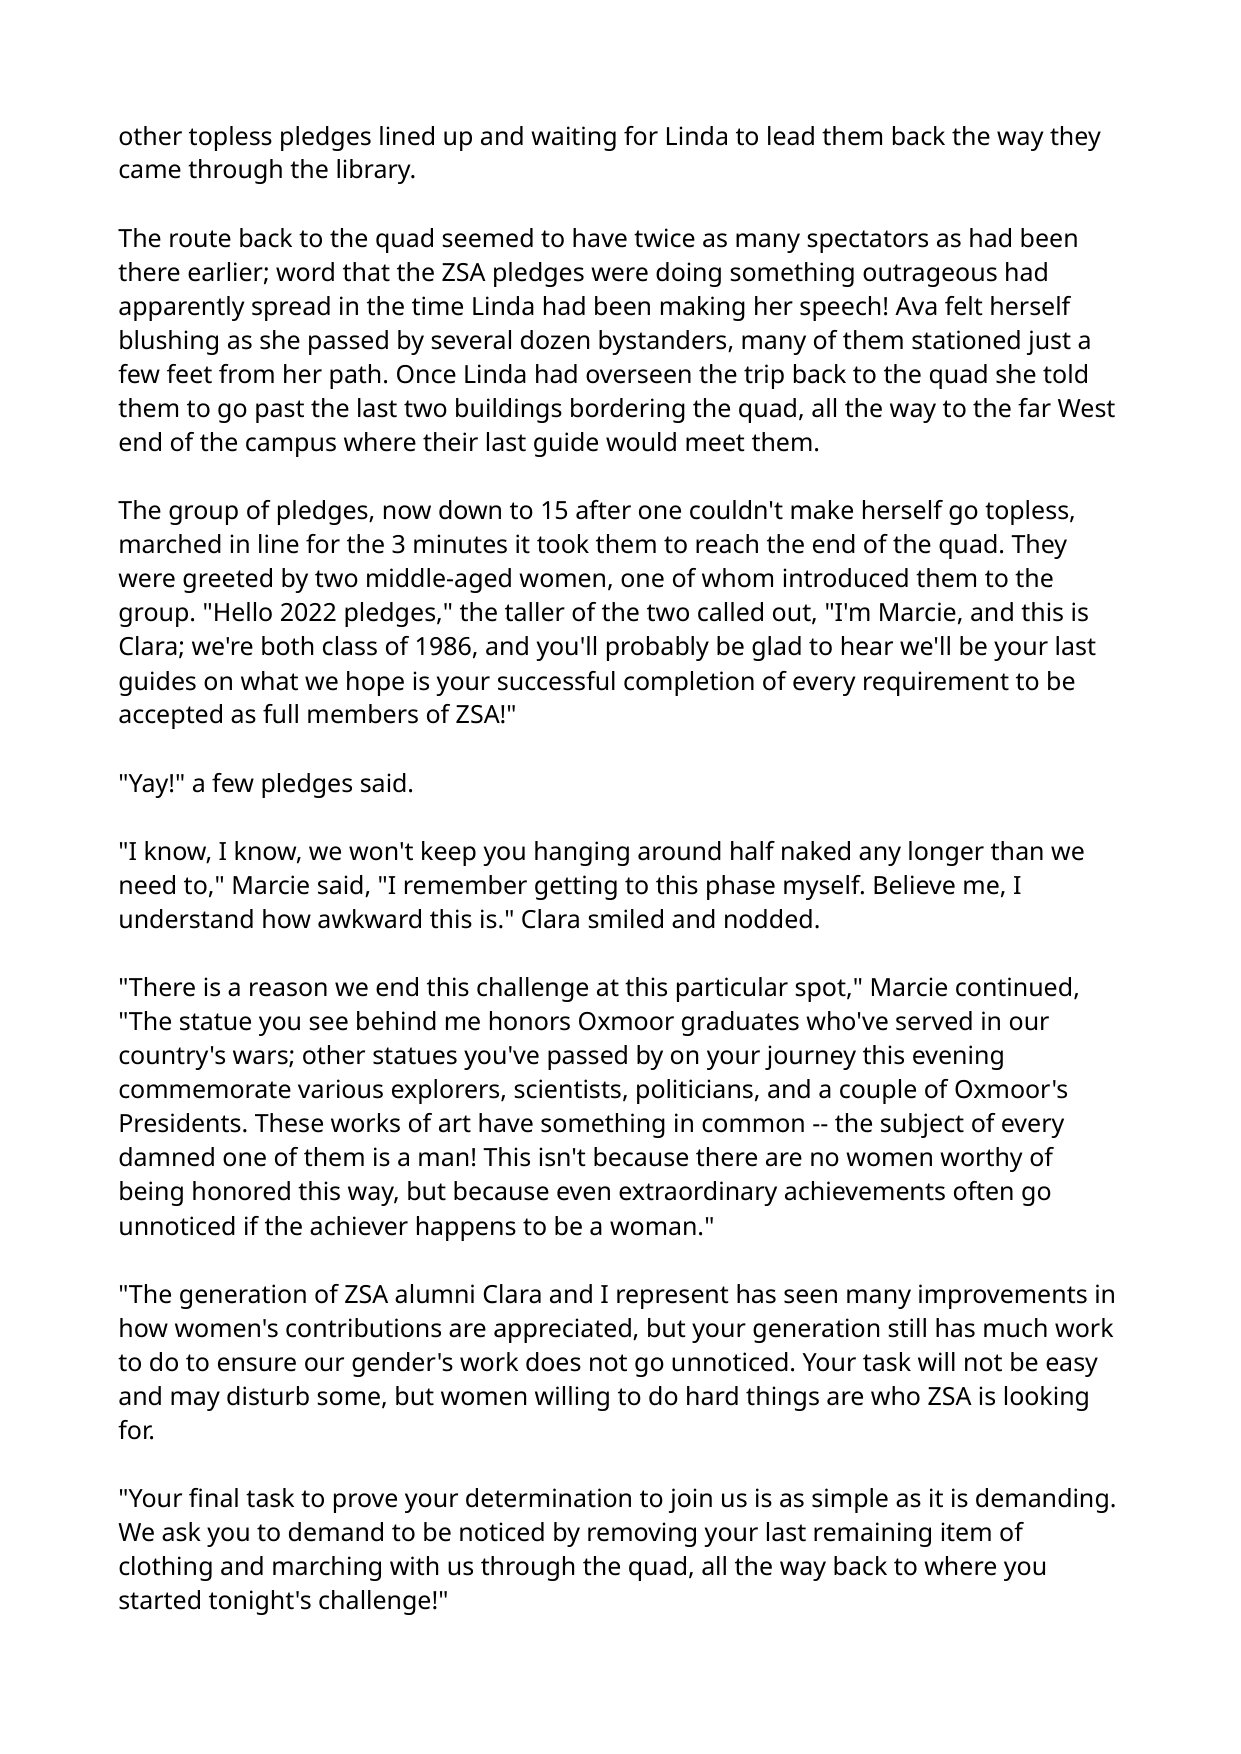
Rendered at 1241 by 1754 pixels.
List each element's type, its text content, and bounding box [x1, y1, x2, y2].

text The route back to the quad seemed to have twice as many spectators as had been there earlier; word that the ZSA pledges were doing something outrageous had apparently spread in the time Linda had been making her speech! Ava felt herself blushing as she passed by several dozen bystanders, many of them stationed just a few feet from her path. Once Linda had overseen the trip back to the quad she told them to go past the last two buildings bordering the quad, all the way to the far West end of the campus where their last guide would meet them. [118, 220, 1122, 459]
text "I know, I know, we won't keep you hanging around half naked any longer than we need to," Marcie said, "I remember getting to this phase myself. Believe me, I understand how awkward this is." Clara smiled and nodded. [118, 833, 1122, 936]
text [118, 118, 1122, 186]
text "The generation of ZSA alumni Clara and I represent has seen many improvements in how women's contributions are appreciated, but your generation still has much work to do to ensure our gender's work does not go unnoticed. Your task will not be easy and may disturb some, but women willing to do hard things are who ZSA is looking for. [118, 1276, 1122, 1447]
text "Yay!" a few pledges said. [118, 765, 1122, 799]
text "There is a reason we end this challenge at this particular spot," Marcie continued, "The statue you see behind me honors Oxmoor graduates who've served in our country's wars; other statues you've passed by on your journey this evening commemorate various explorers, scientists, politicians, and a couple of Oxmoor's Presidents. These works of art have something in common -- the subject of every damned one of them is a man! This isn't because there are no women worthy of being honored this way, but because even extraordinary achievements often go unnoticed if the achiever happens to be a woman." [118, 970, 1122, 1242]
text The group of pledges, now down to 15 after one couldn't make herself go topless, marched in line for the 3 minutes it took them to reach the end of the quad. They were greeted by two middle-aged women, one of whom introduced them to the group. "Hello 2022 pledges," the taller of the two called out, "I'm Marcie, and this is Clara; we're both class of 1986, and you'll probably be glad to hear we'll be your last guides on what we hope is your successful completion of every requirement to be accepted as full members of ZSA!" [118, 493, 1122, 731]
text "Your final task to prove your determination to join us is as simple as it is demanding. We ask you to demand to be noticed by removing your last remaining item of clothing and marching with us through the quad, all the way back to where you started tonight's challenge!" [118, 1481, 1122, 1617]
